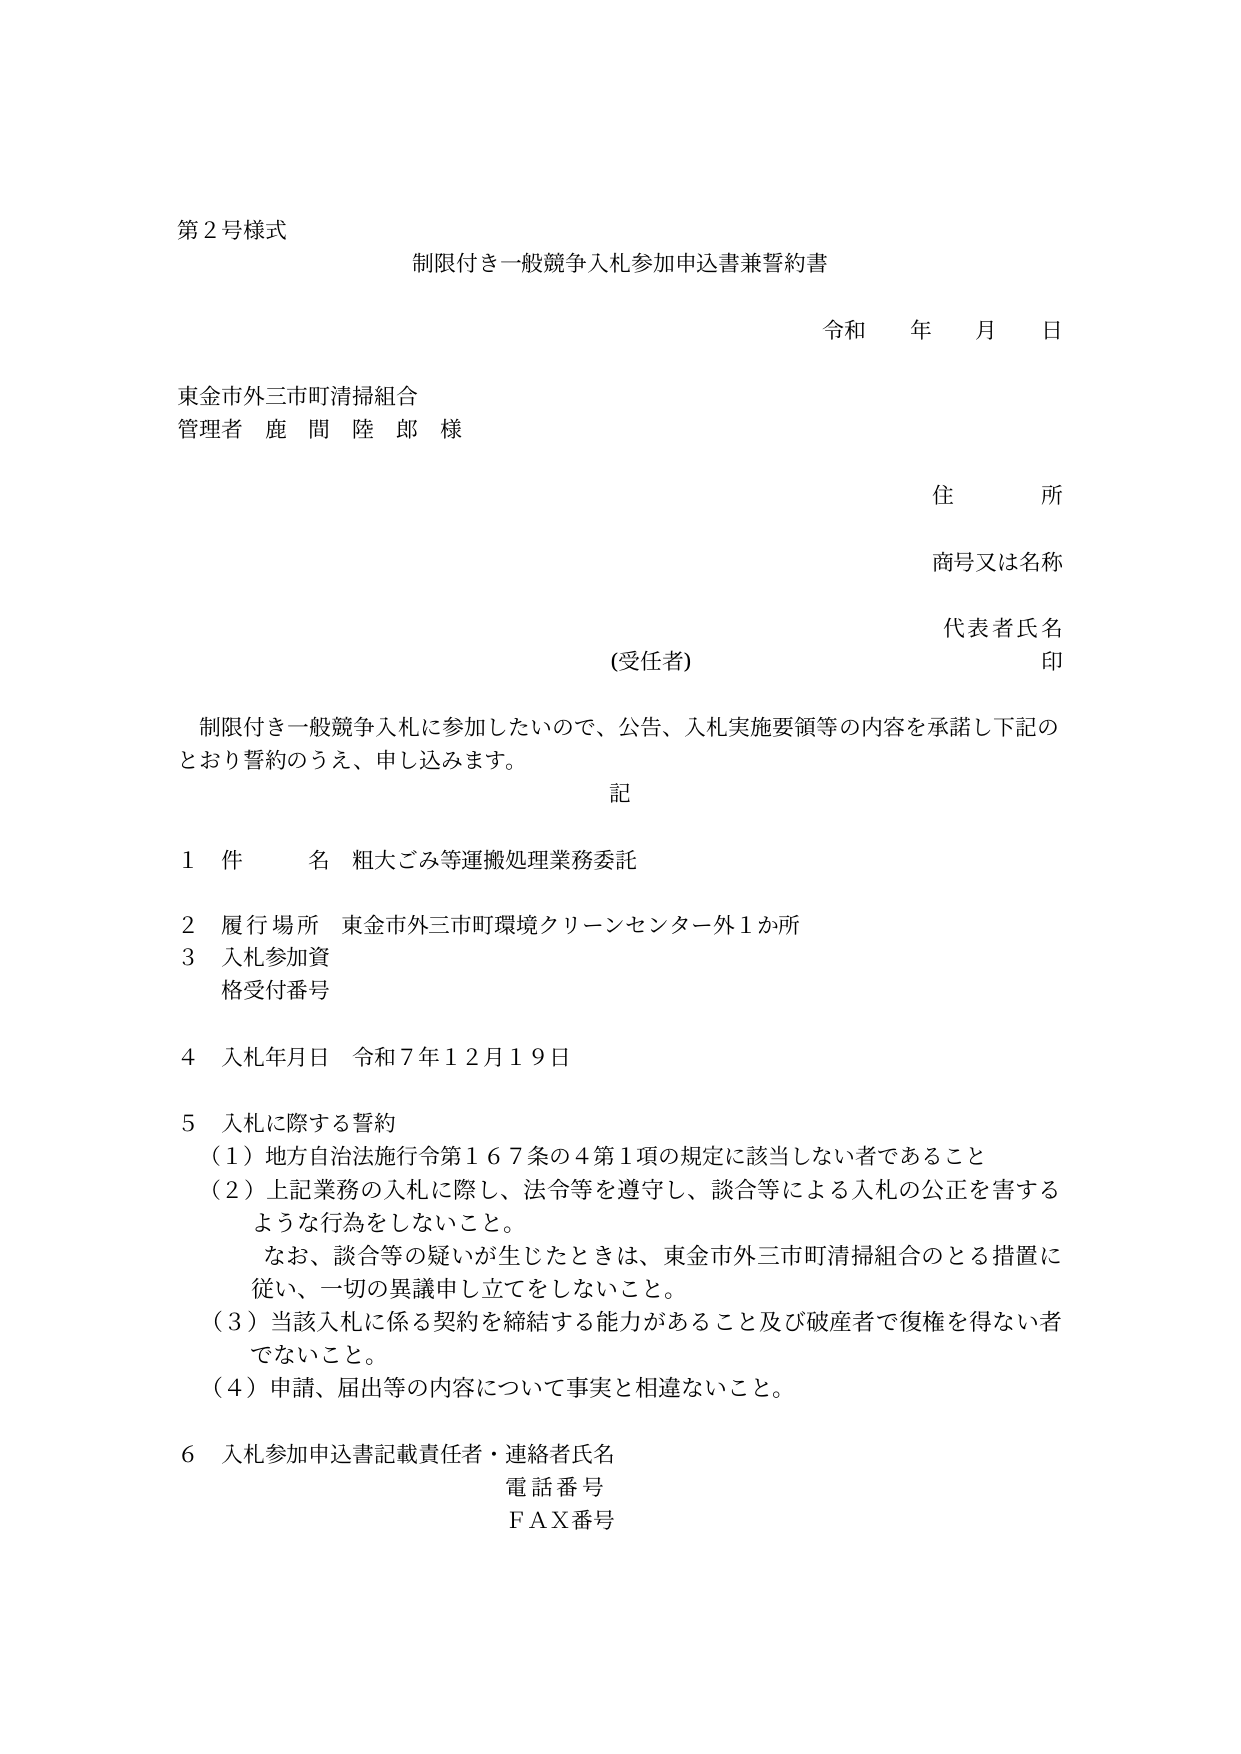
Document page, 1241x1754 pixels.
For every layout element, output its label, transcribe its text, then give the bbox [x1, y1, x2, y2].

text 代表者氏名 [177, 610, 1063, 643]
text （３）当該入札に係る契約を締結する能力があること及び破産者で復権を得ない者でないこと。 [200, 1304, 1063, 1370]
text 格受付番号 [177, 973, 1063, 1006]
text ＦＡＸ番号 [177, 1503, 1063, 1536]
text （２）上記業務の入札に際し、法令等を遵守し、談合等による入札の公正を害するような行為をしないこと。 [199, 1172, 1063, 1238]
text １ 件 名 粗大ごみ等運搬処理業務委託 [177, 842, 1063, 875]
text 制限付き一般競争入札参加申込書兼誓約書 [177, 246, 1063, 279]
text 制限付き一般競争入札に参加したいので、公告、入札実施要領等の内容を承諾し下記のとおり誓約のうえ、申し込みます。 [177, 709, 1063, 776]
text ６ 入札参加申込書記載責任者・連絡者氏名 [177, 1437, 1063, 1470]
text 令和 年 月 日 [177, 312, 1063, 345]
text 商号又は名称 [177, 544, 1063, 577]
text 東金市外三市町清掃組合 [177, 378, 1063, 411]
text ５ 入札に際する誓約 [177, 1105, 1063, 1138]
text 電話番号 [177, 1470, 1063, 1503]
text ４ 入札年月日 令和７年１２月１９日 [177, 1039, 1063, 1072]
text （４）申請、届出等の内容について事実と相違ないこと。 [177, 1370, 1063, 1403]
text 第２号様式 [177, 213, 1063, 246]
text (受任者) 印 [177, 643, 1063, 676]
text 記 [177, 776, 1063, 809]
text （１）地方自治法施行令第１６７条の４第１項の規定に該当しない者であること [177, 1138, 1063, 1172]
text ２ 履行場所 東金市外三市町環境クリーンセンター外１か所 [177, 908, 1063, 940]
text 管理者 鹿 間 陸 郎 様 [177, 411, 1063, 444]
text 住 所 [177, 478, 1063, 511]
text ３ 入札参加資 [177, 940, 1063, 973]
text なお、談合等の疑いが生じたときは、東金市外三市町清掃組合のとる措置に従い、一切の異議申し立てをしないこと。 [252, 1238, 1063, 1304]
